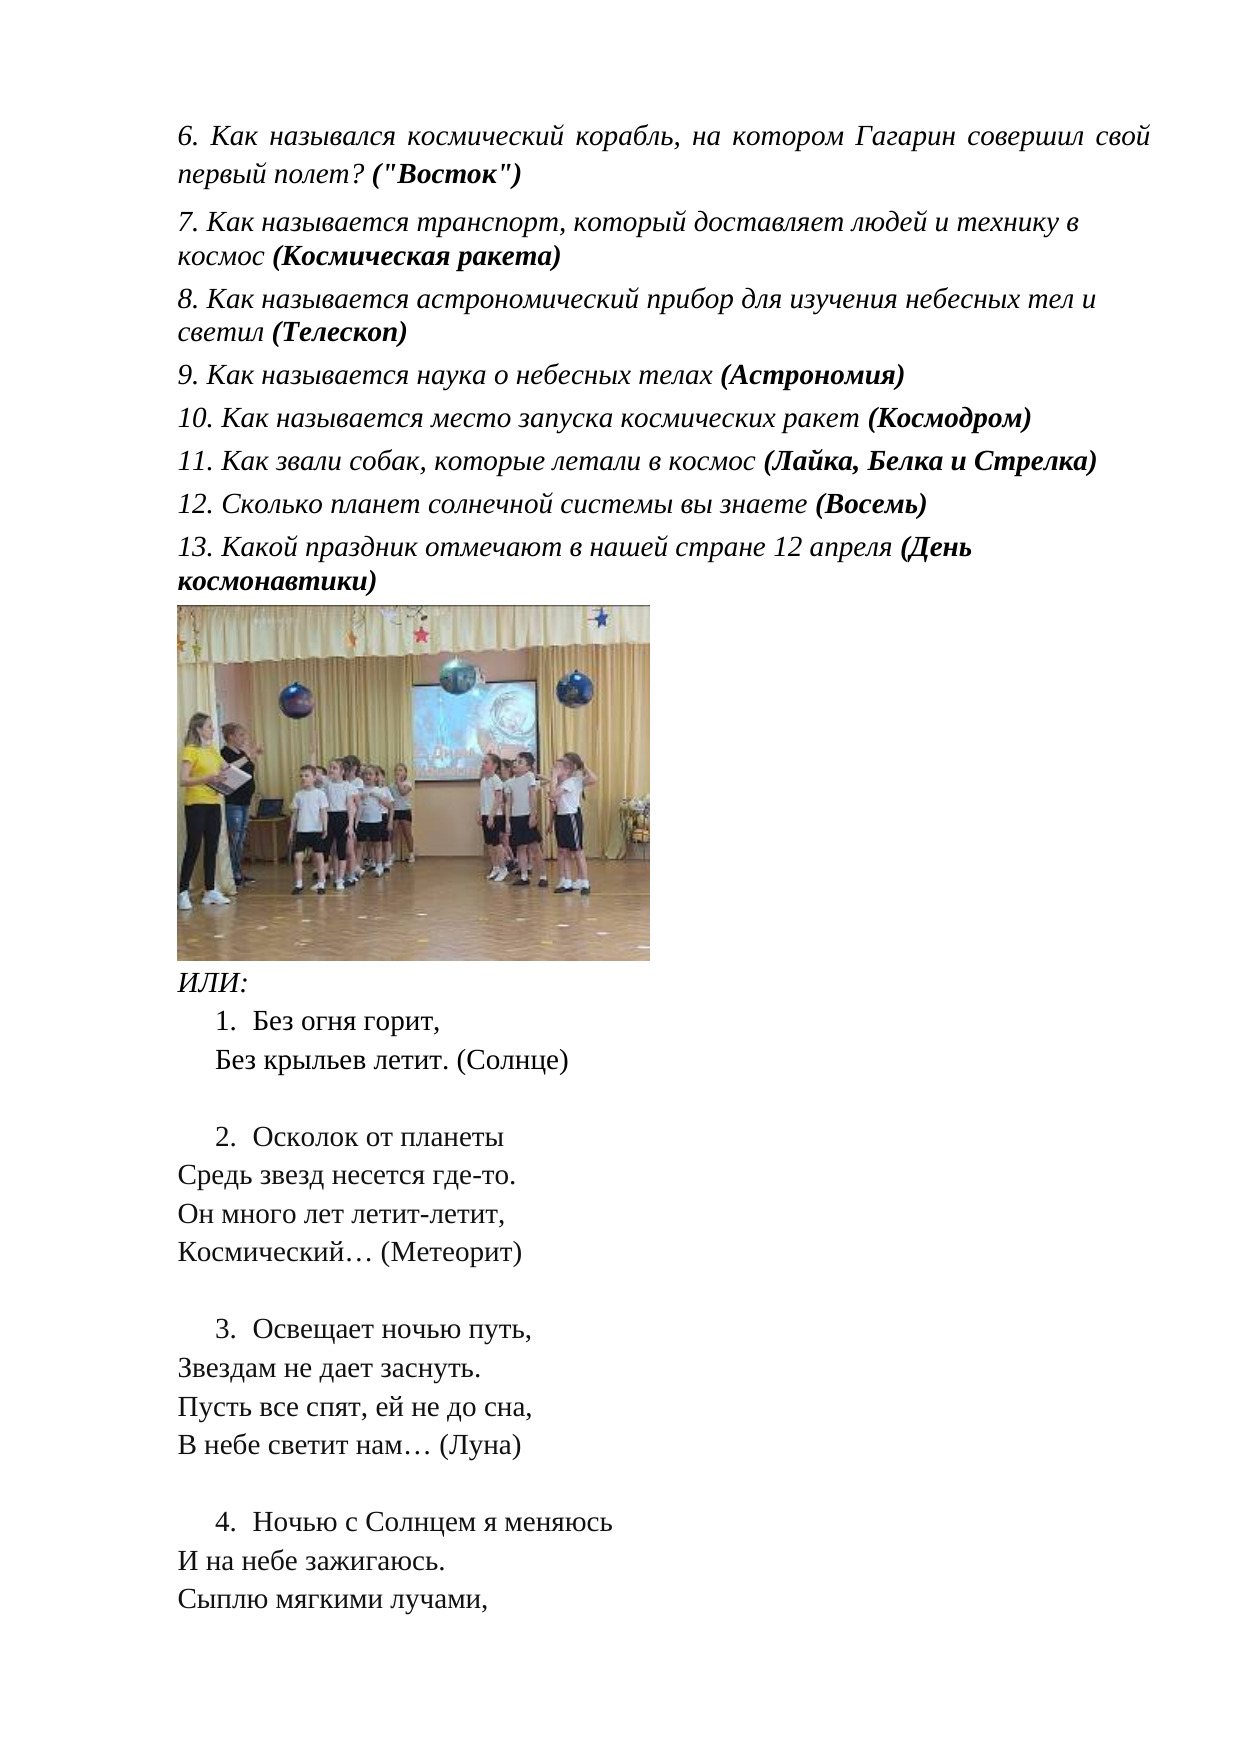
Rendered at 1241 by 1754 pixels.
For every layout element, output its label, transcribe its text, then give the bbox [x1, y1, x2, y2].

text ИЛИ: [177, 965, 1152, 998]
list Без огня горит, [215, 1003, 1152, 1037]
text Он много лет летит-летит, [177, 1196, 1152, 1229]
text 13. Какой праздник отмечают в нашей стране 12 апреля (День космонавтики) [177, 529, 1152, 596]
text В небе светит нам… (Луна) [177, 1427, 1152, 1461]
text 6. Как назывался космический корабль, на котором Гагарин совершил свой первый полет? ("Восток") [177, 118, 1152, 190]
list Ночью с Солнцем я меняюсь [215, 1504, 1152, 1538]
text Сыплю мягкими лучами, [177, 1581, 1152, 1615]
list Освещает ночью путь, [215, 1312, 1152, 1345]
text 7. Как называется транспорт, который доставляет людей и технику в космос (Космическая ракета) [177, 204, 1152, 272]
text Без крыльев летит. (Солнце) [215, 1042, 1152, 1075]
text Звездам не дает заснуть. [177, 1350, 1152, 1384]
text Космический… (Метеорит) [177, 1234, 1152, 1268]
text 8. Как называется астрономический прибор для изучения небесных тел и светил (Телескоп) [177, 281, 1152, 348]
text 12. Сколько планет солнечной системы вы знаете (Восемь) [177, 486, 1152, 520]
list Осколок от планеты [215, 1119, 1152, 1152]
picture [177, 605, 650, 961]
text Пусть все спят, ей не до сна, [177, 1389, 1152, 1422]
text Средь звезд несется где-то. [177, 1157, 1152, 1191]
text 11. Как звали собак, которые летали в космос (Лайка, Белка и Стрелка) [177, 443, 1152, 477]
text 9. Как называется наука о небесных телах (Астрономия) [177, 357, 1152, 391]
text 10. Как называется место запуска космических ракет (Космодром) [177, 400, 1152, 434]
text И на небе зажигаюсь. [177, 1543, 1152, 1576]
